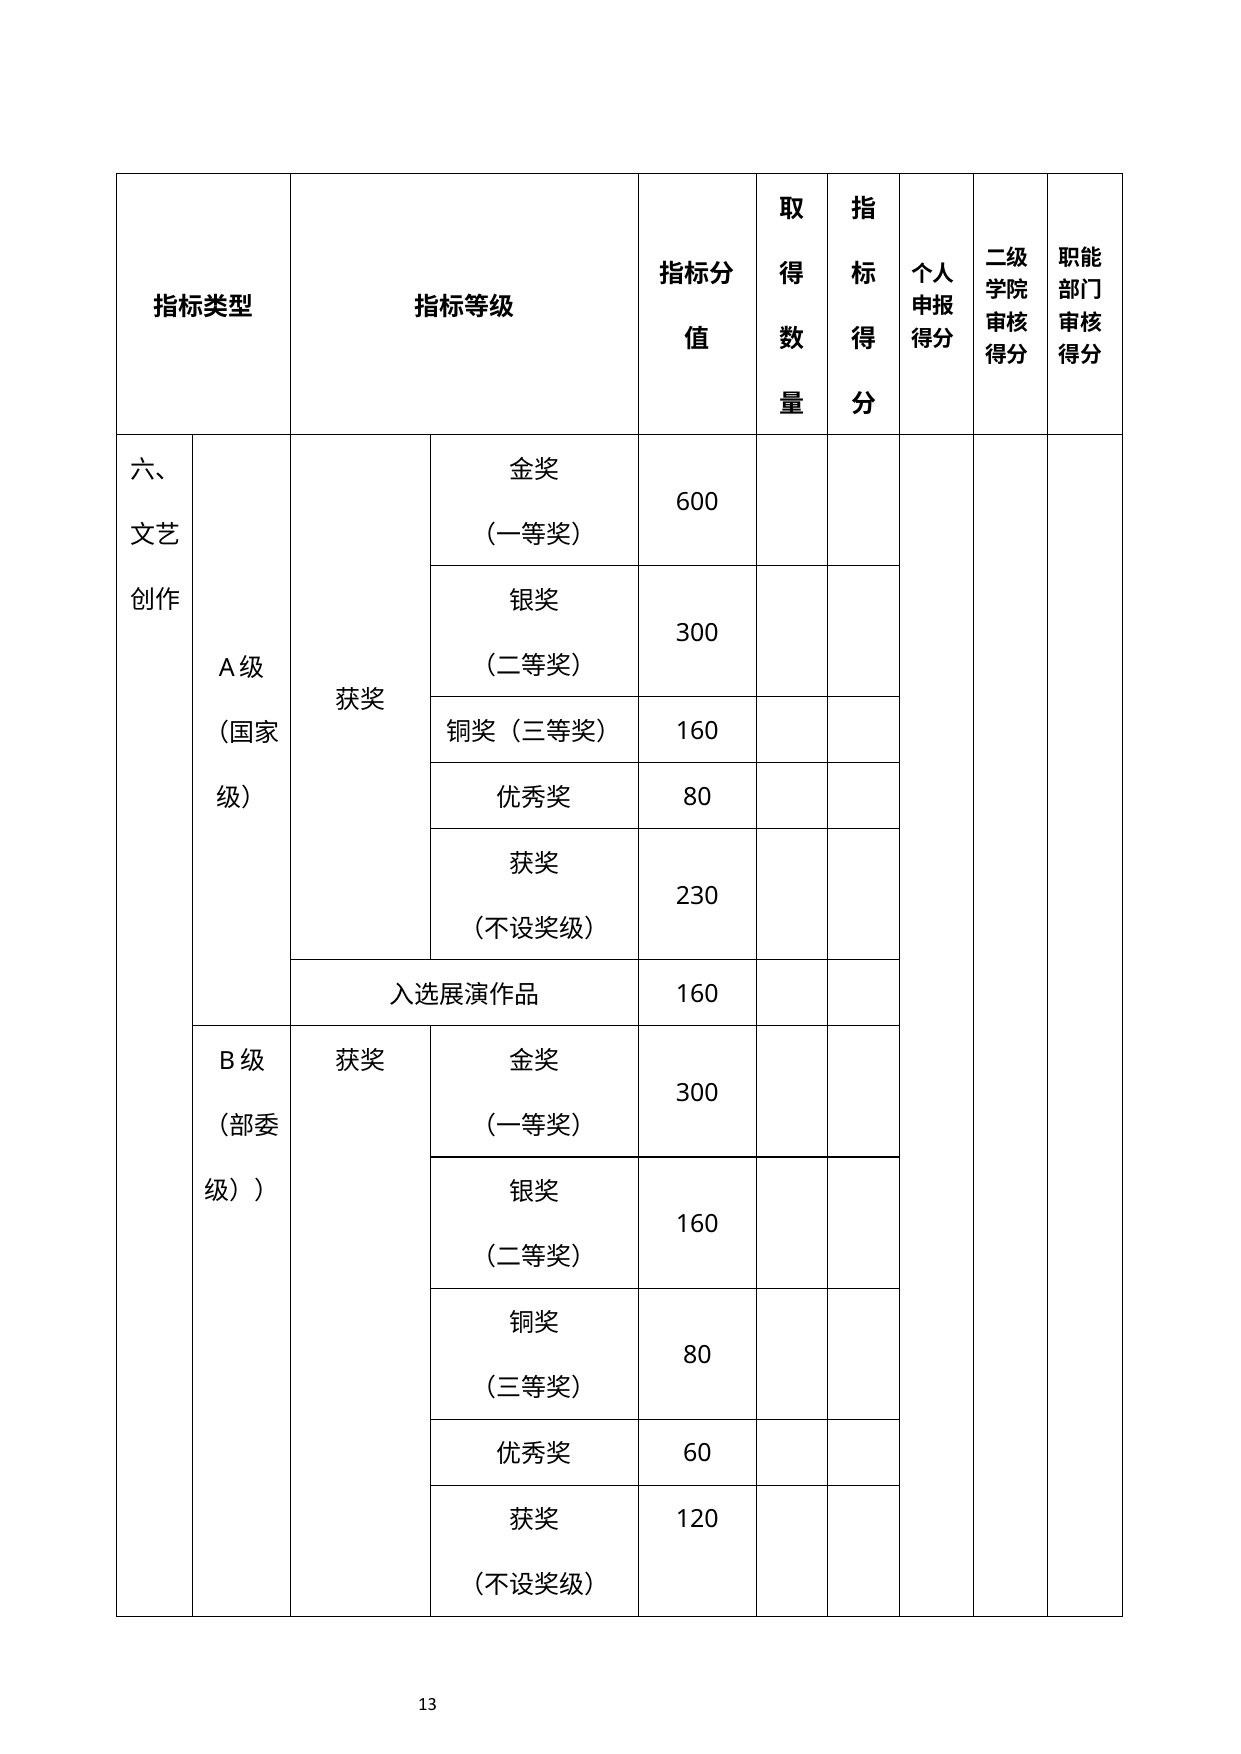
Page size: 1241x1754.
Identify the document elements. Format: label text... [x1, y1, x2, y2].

table_cell 职能部门审核得分 [1048, 174, 1122, 434]
table_cell 金奖 （一等奖） [431, 435, 638, 565]
table_cell 获奖 [291, 435, 430, 959]
table_cell 优秀奖 [431, 1420, 638, 1484]
table_cell 120 [639, 1486, 756, 1616]
table_cell [828, 960, 899, 1025]
table_cell [828, 829, 899, 959]
table_cell 指标得分 [828, 174, 899, 434]
table_cell 80 [639, 1289, 756, 1418]
table_cell [828, 1158, 899, 1287]
table_cell 230 [639, 829, 756, 959]
table_cell 指标类型 [117, 174, 290, 434]
table_cell 二级学院审核得分 [974, 174, 1047, 434]
table_cell [974, 435, 1047, 1616]
table_cell [828, 1486, 899, 1616]
table_cell [757, 1158, 827, 1287]
table_cell [828, 697, 899, 762]
table_cell 铜奖（三等奖） [431, 697, 638, 762]
table_cell [757, 1289, 827, 1418]
table_cell 个人申报得分 [900, 174, 973, 434]
table_cell [1048, 435, 1122, 1616]
table_cell 获奖 （不设奖级） [431, 829, 638, 959]
table_cell [757, 1486, 827, 1616]
table_cell [757, 435, 827, 565]
table_cell 160 [639, 960, 756, 1025]
table_cell [828, 1289, 899, 1418]
table_cell 300 [639, 1026, 756, 1156]
table_cell 金奖 （一等奖） [431, 1026, 638, 1156]
table_cell 指标等级 [291, 174, 638, 434]
table_cell [900, 435, 973, 1616]
table_cell [757, 697, 827, 762]
table_cell [757, 829, 827, 959]
table_cell [757, 763, 827, 828]
table_cell 指标分值 [639, 174, 756, 434]
table_cell B级 （部委级）） [193, 1026, 290, 1616]
table_cell 160 [639, 697, 756, 762]
table_cell [828, 1420, 899, 1484]
table_cell 银奖 （二等奖） [431, 566, 638, 696]
table_cell 银奖 （二等奖） [431, 1158, 638, 1287]
table_cell 获奖 （不设奖级） [431, 1486, 638, 1616]
table_cell 160 [639, 1158, 756, 1287]
table_cell 获奖 [291, 1026, 430, 1616]
table_cell 优秀奖 [431, 763, 638, 828]
table_cell 60 [639, 1420, 756, 1484]
table_cell [828, 435, 899, 565]
table_cell 入选展演作品 [291, 960, 638, 1025]
table_cell [828, 763, 899, 828]
table_cell [757, 566, 827, 696]
table_cell A级（国家级） [193, 435, 290, 1025]
table_cell 铜奖 （三等奖） [431, 1289, 638, 1418]
table_cell [828, 566, 899, 696]
table_cell 80 [639, 763, 756, 828]
table_cell [757, 1026, 827, 1156]
table_cell [757, 960, 827, 1025]
table_cell [757, 1420, 827, 1484]
table_cell 六、文艺创作 [117, 435, 192, 1616]
table_cell 300 [639, 566, 756, 696]
table_cell 600 [639, 435, 756, 565]
table_cell [828, 1026, 899, 1156]
table_cell 取得数量 [757, 174, 827, 434]
